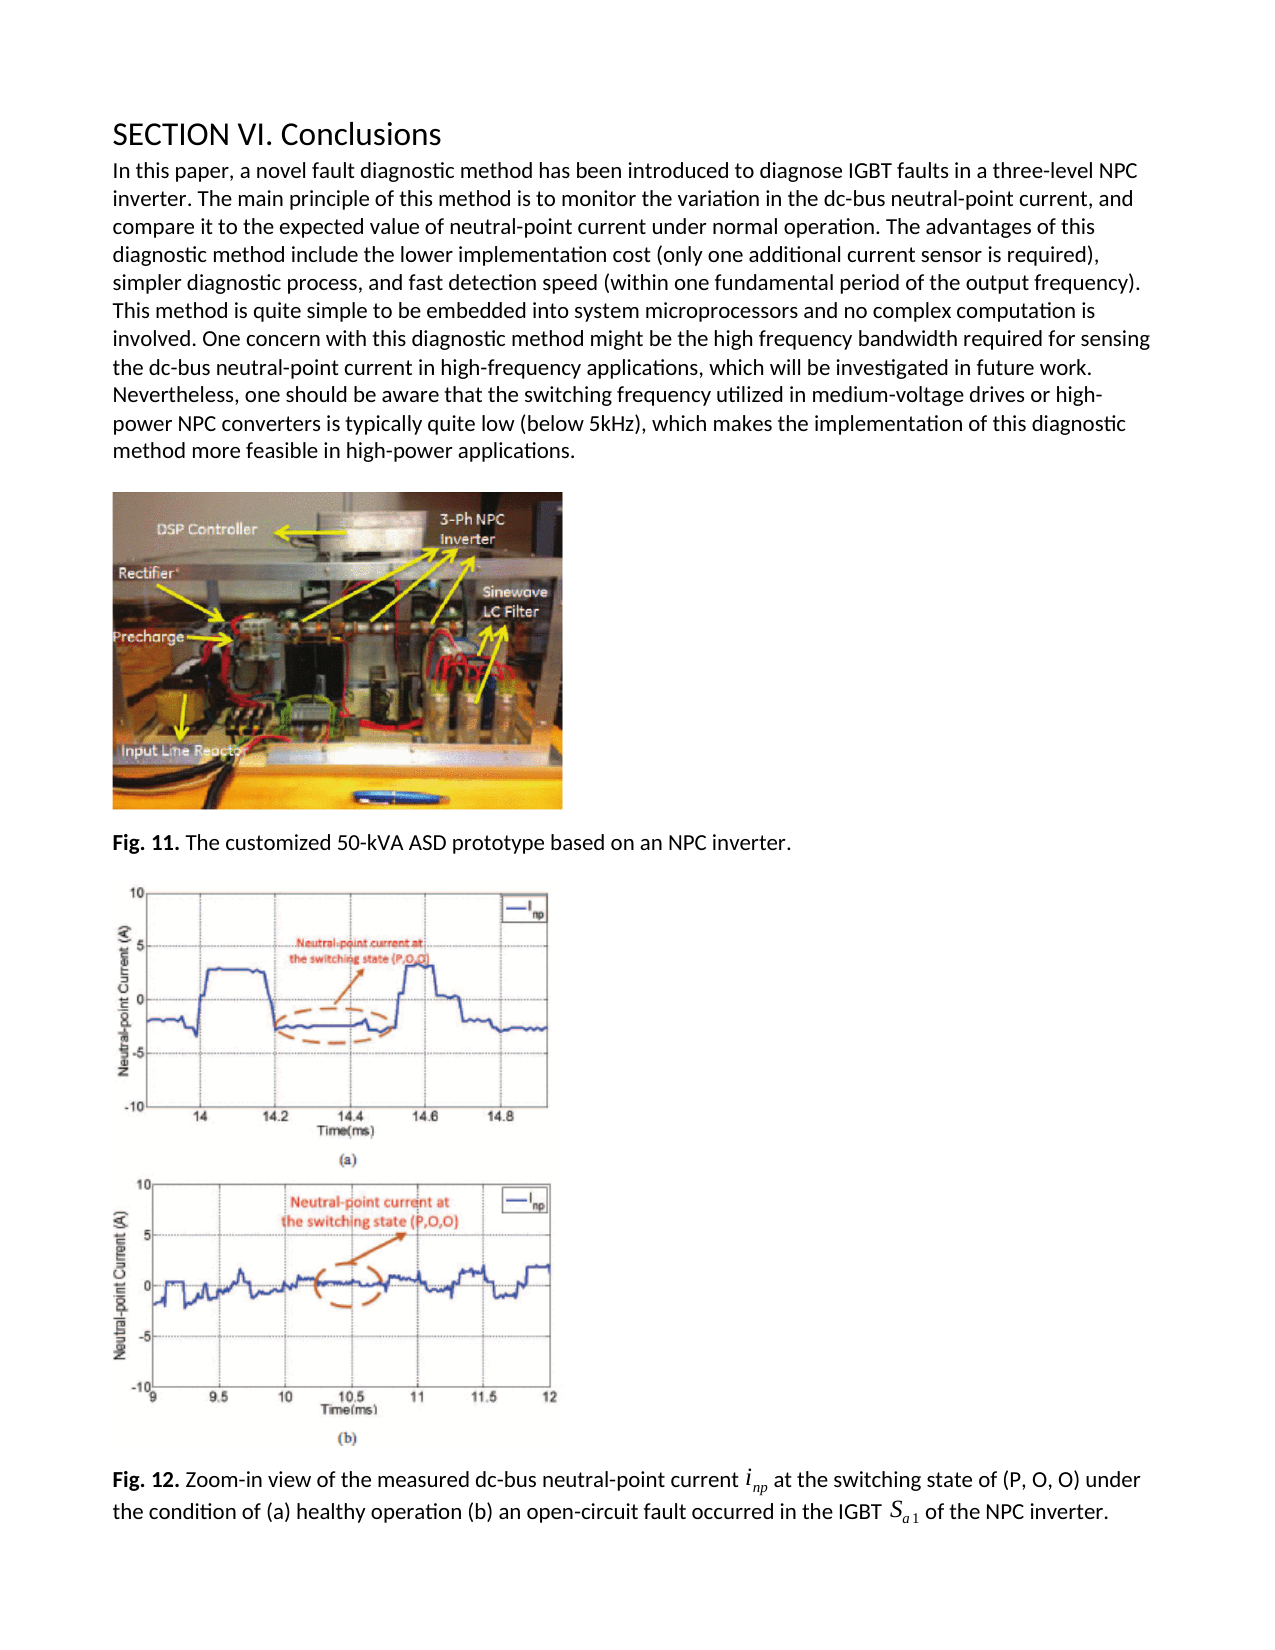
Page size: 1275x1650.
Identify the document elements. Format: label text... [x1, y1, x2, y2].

text Fig. 11. The customized 50-kVA ASD prototype based on an NPC inverter. [112, 828, 1162, 856]
text Fig. 12. Zoom-in view of the measured dc-bus neutral-point current at the switching state of (P, O, O) under the condition of (a) healthy operation (b) an open-circuit fault occurred in the IGBT of the NPC inverter. [112, 1464, 1162, 1527]
picture [112, 884, 563, 1446]
text In this paper, a novel fault diagnostic method has been introduced to diagnose IGBT faults in a three-level NPC inverter. The main principle of this method is to monitor the variation in the dc-bus neutral-point current, and compare it to the expected value of neutral-point current under normal operation. The advantages of this diagnostic method include the lower implementation cost (only one additional current sensor is required), simpler diagnostic process, and fast detection speed (within one fundamental period of the output frequency). This method is quite simple to be embedded into system microprocessors and no complex computation is involved. One concern with this diagnostic method might be the high frequency bandwidth required for sensing the dc-bus neutral-point current in high-frequency applications, which will be investigated in future work. Nevertheless, one should be aware that the switching frequency utilized in medium-voltage drives or high-power NPC converters is typically quite low (below 5kHz), which makes the implementation of this diagnostic method more feasible in high-power applications. [112, 156, 1162, 465]
picture [112, 492, 563, 810]
subtitle SECTION VI. Conclusions [112, 112, 1162, 153]
